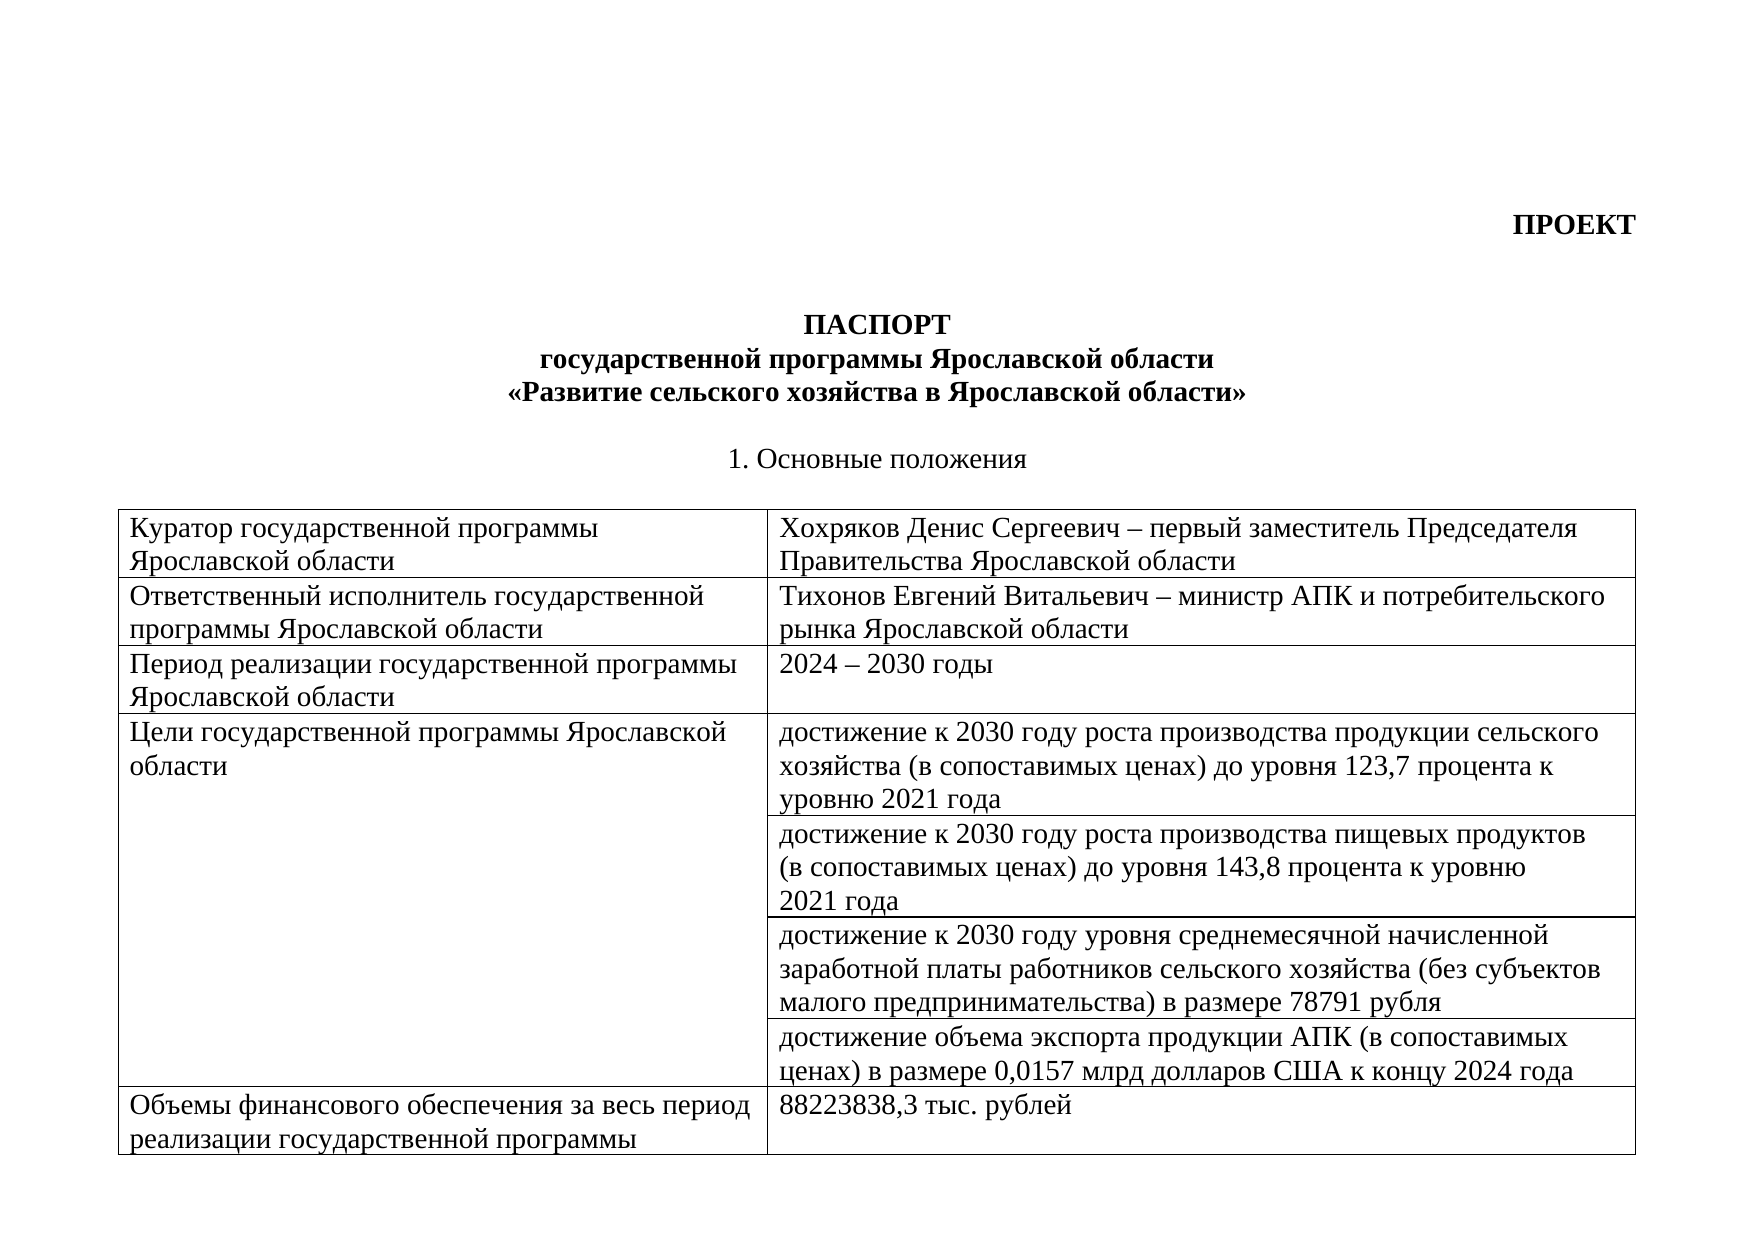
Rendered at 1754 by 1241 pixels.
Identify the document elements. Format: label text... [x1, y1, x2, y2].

text государственной программы Ярославской области [118, 341, 1636, 374]
table_header Куратор государственной программы Ярославской области [119, 510, 767, 577]
table_cell Цели государственной программы Ярославской области [119, 714, 767, 1086]
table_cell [119, 1087, 767, 1154]
text 1. Основные положения [118, 442, 1636, 475]
table_cell достижение к 2030 году роста производства продукции сельского хозяйства (в сопоставимых ценах) до уровня 123,7 процента к уровню 2021 года [768, 714, 1635, 815]
table_cell 2024 – 2030 годы [768, 646, 1635, 713]
text ПРОЕКТ [1211, 207, 1636, 240]
table_cell достижение к 2030 году роста производства пищевых продуктов (в сопоставимых ценах) до уровня 143,8 процента к уровню 2021 года [768, 816, 1635, 916]
text ПАСПОРТ [118, 307, 1636, 341]
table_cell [768, 1087, 1635, 1154]
table_cell Ответственный исполнитель государственной программы Ярославской области [119, 578, 767, 645]
text «Развитие сельского хозяйства в Ярославской области» [118, 374, 1636, 408]
table_cell достижение к 2030 году уровня среднемесячной начисленной заработной платы работников сельского хозяйства (без субъектов малого предпринимательства) в размере 78791 рубля [768, 918, 1635, 1018]
table_cell Период реализации государственной программы Ярославской области [119, 646, 767, 713]
table_cell Тихонов Евгений Витальевич – министр АПК и потребительского рынка Ярославской области [768, 578, 1635, 645]
table_cell достижение объема экспорта продукции АПК (в сопоставимых ценах) в размере 0,0157 млрд долларов США к концу 2024 года [768, 1019, 1635, 1086]
table_header Хохряков Денис Сергеевич – первый заместитель Председателя Правительства Ярославской области [768, 510, 1635, 577]
